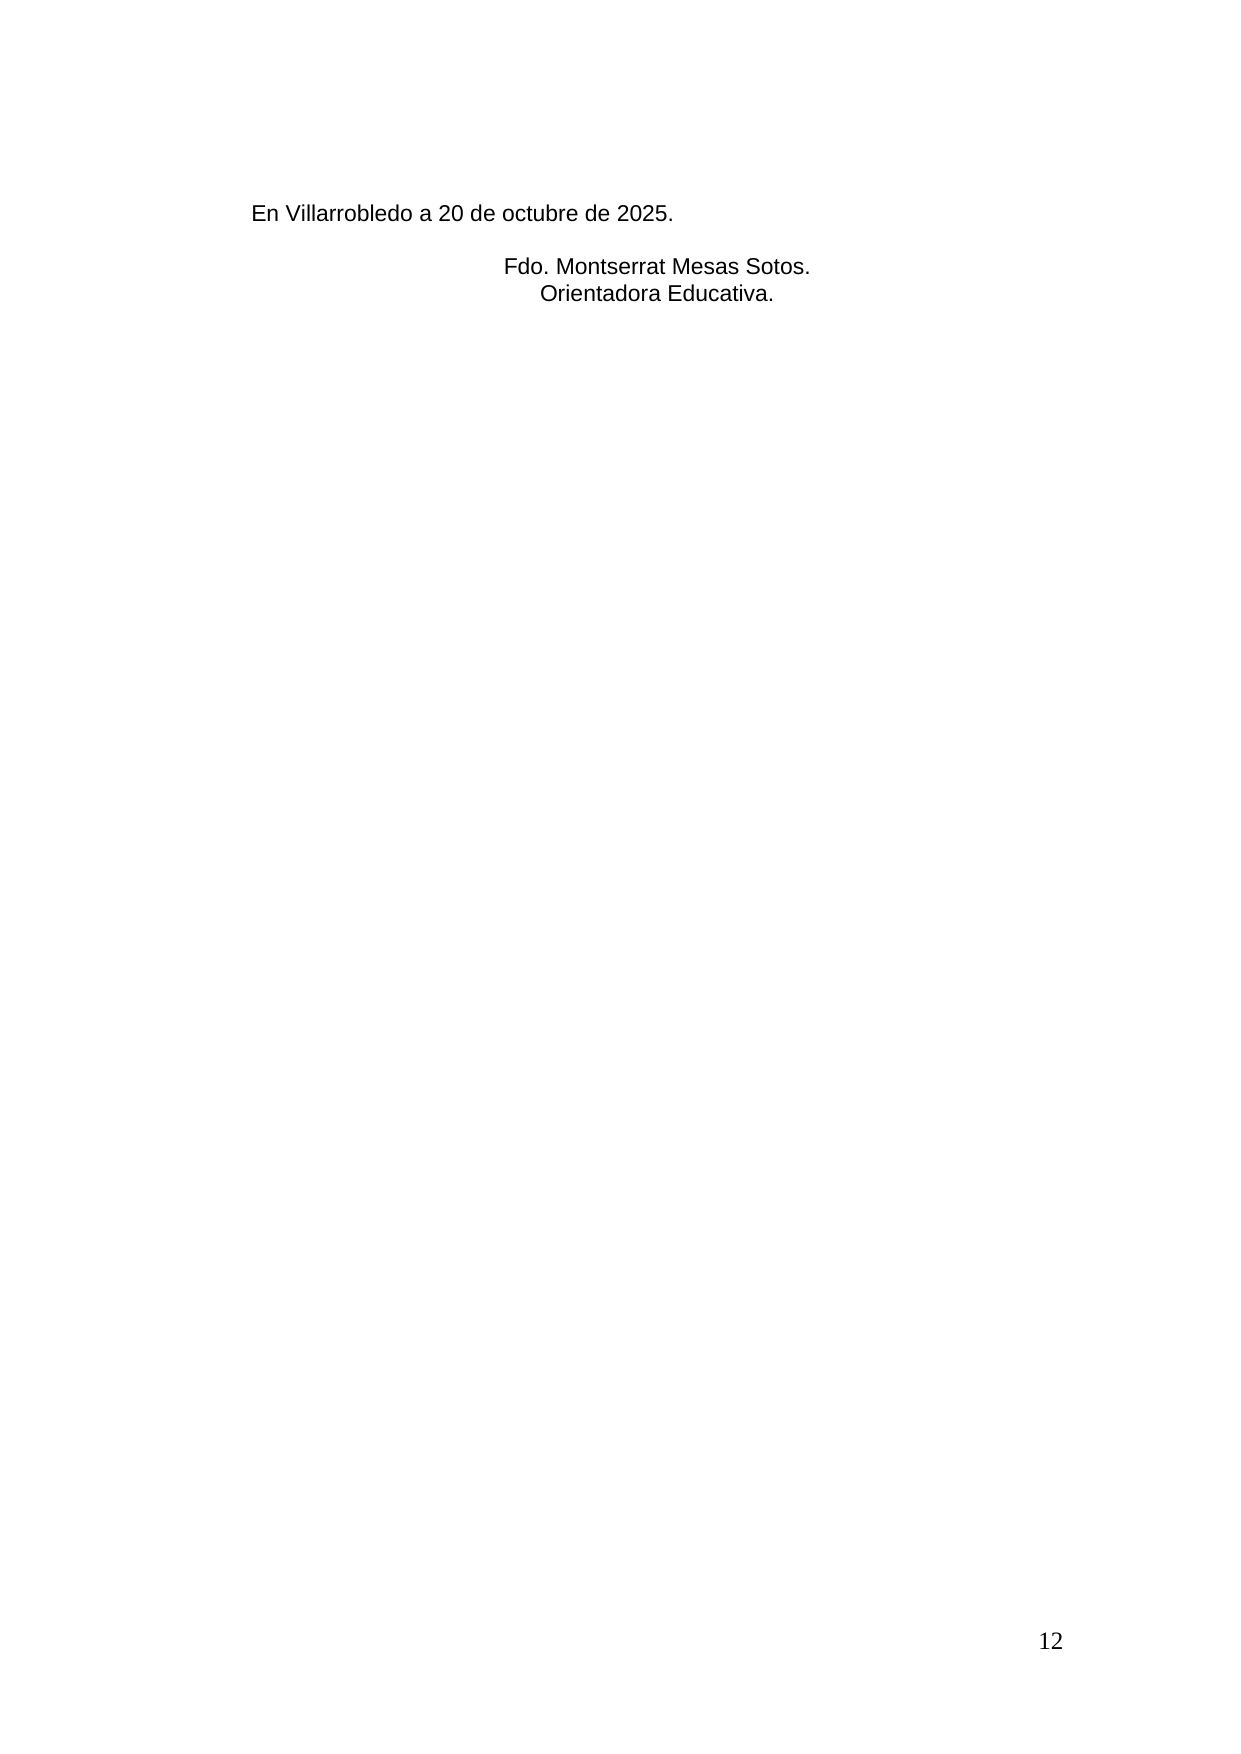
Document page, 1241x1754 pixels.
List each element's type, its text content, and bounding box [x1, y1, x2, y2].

text Orientadora Educativa. [177, 279, 1063, 306]
text En Villarrobledo a 20 de octubre de 2025. [177, 200, 1063, 227]
text Fdo. Montserrat Mesas Sotos. [177, 253, 1063, 279]
